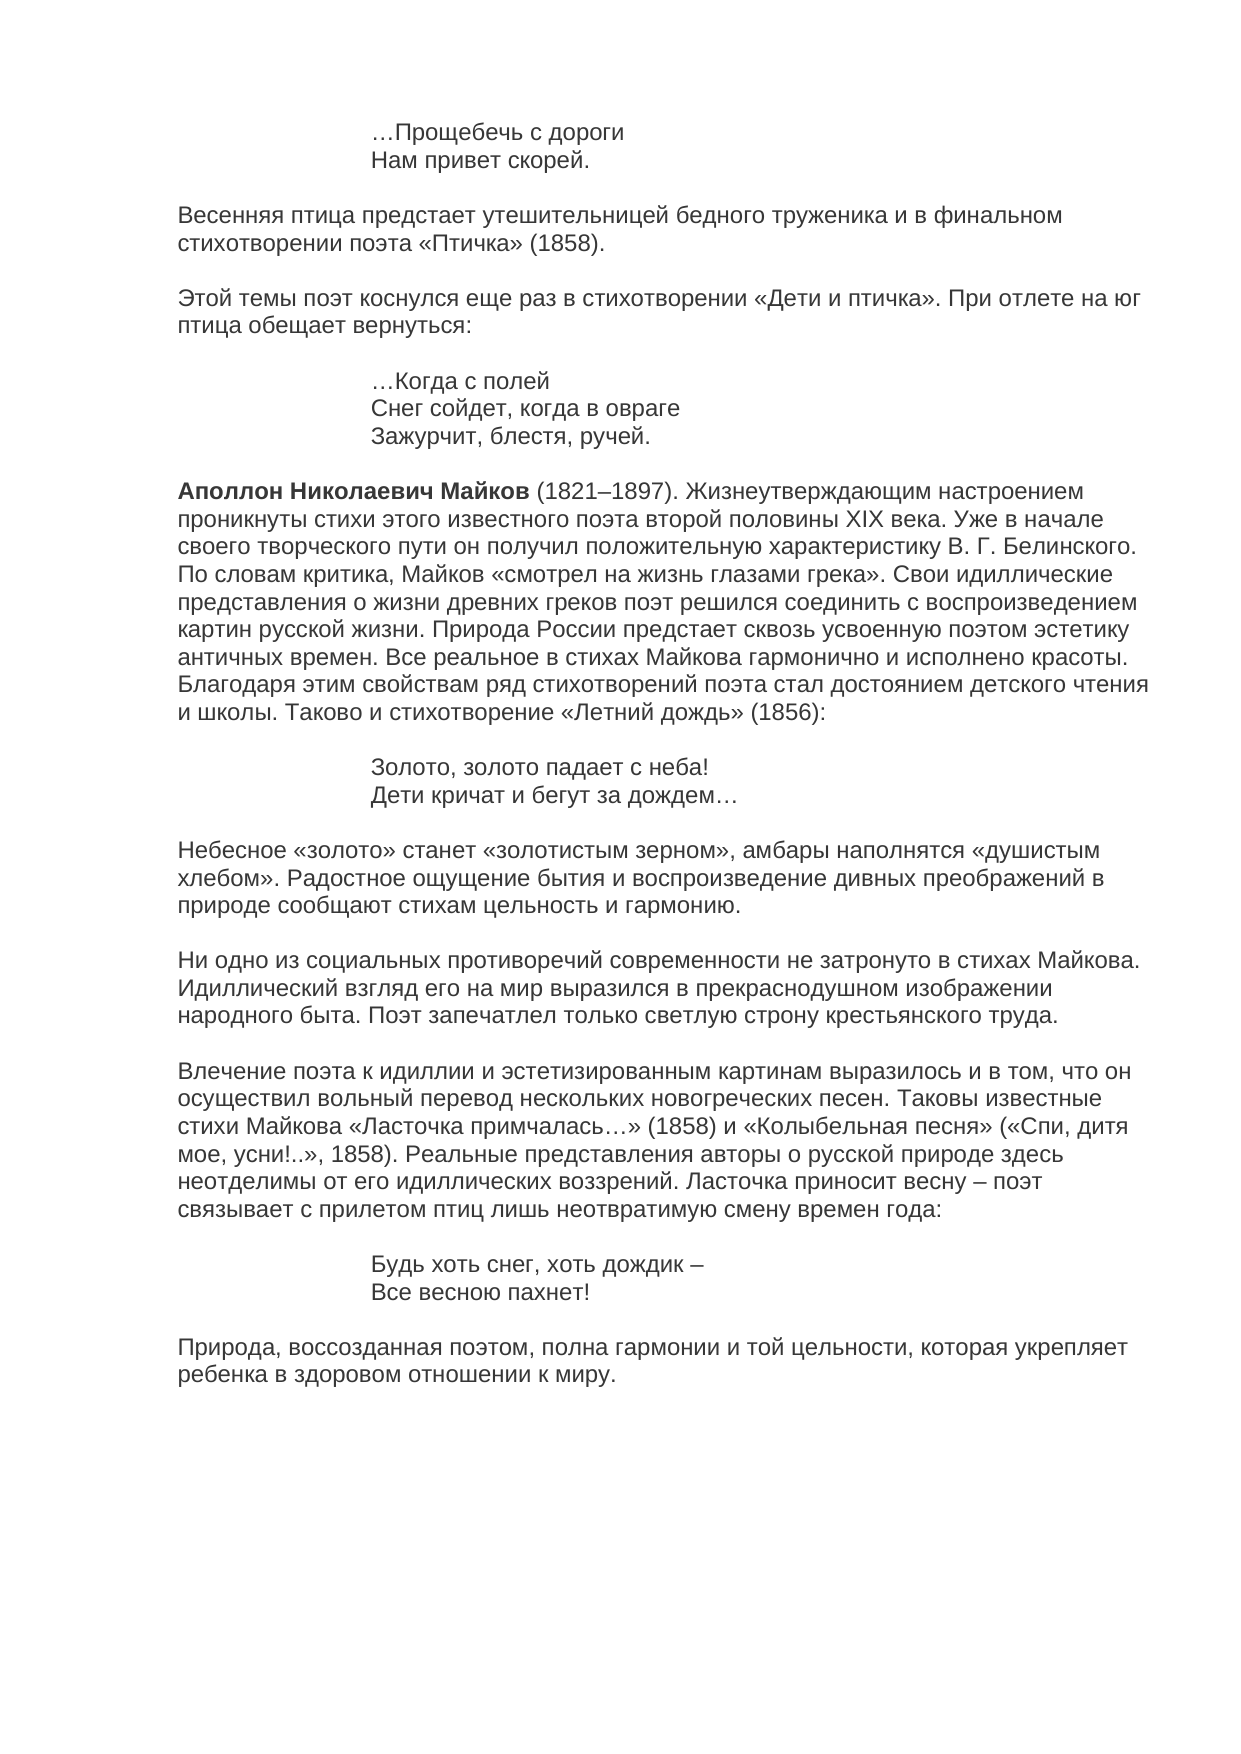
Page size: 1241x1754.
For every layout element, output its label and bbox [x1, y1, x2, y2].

text [177, 118, 1152, 1388]
